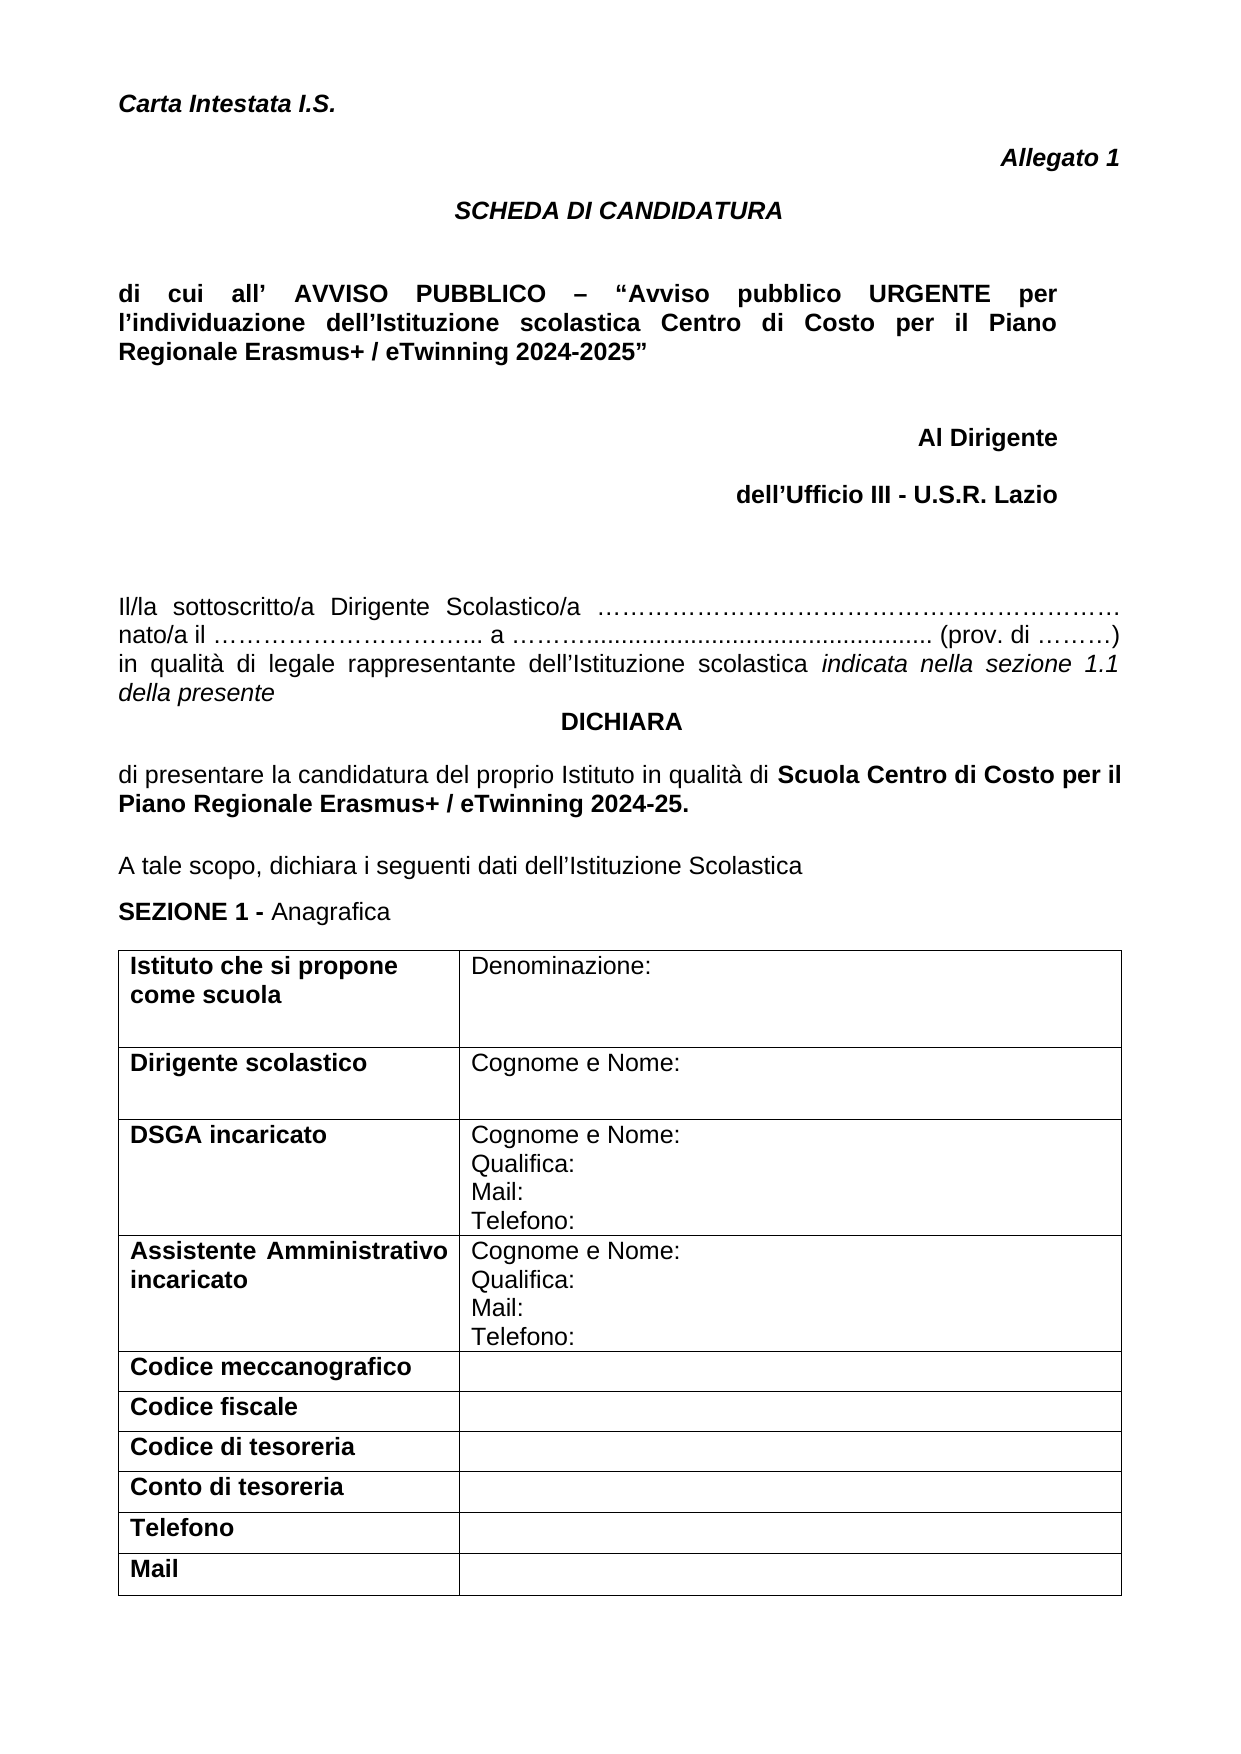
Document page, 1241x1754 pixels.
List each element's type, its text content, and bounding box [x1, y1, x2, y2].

table_cell [460, 1432, 1121, 1471]
table_cell Cognome e Nome: Qualifica: Mail: Telefono: [460, 1120, 1121, 1235]
table_cell DSGA incaricato [119, 1120, 459, 1235]
table_cell [460, 1513, 1121, 1553]
text dell’Ufficio III - U.S.R. Lazio [118, 480, 1058, 509]
table_cell Assistente Amministrativo incaricato [119, 1236, 459, 1351]
table_cell [460, 1352, 1121, 1391]
text Allegato 1 [118, 142, 1122, 171]
text SEZIONE 1 - Anagrafica [118, 896, 1122, 925]
text A tale scopo, dichiara i seguenti dati dell’Istituzione Scolastica [118, 851, 1122, 880]
table_cell Codice fiscale [119, 1392, 459, 1431]
text in qualità di legale rappresentante dell’Istituzione scolastica indicata nella sezione 1.1 della presente [118, 649, 1122, 707]
table_cell Conto di tesoreria [119, 1472, 459, 1512]
text Carta Intestata I.S. [118, 89, 1122, 117]
table_header Istituto che si propone come scuola [119, 951, 459, 1047]
table_cell Cognome e Nome: Qualifica: Mail: Telefono: [460, 1236, 1121, 1351]
table_cell Telefono [119, 1513, 459, 1553]
table_cell [460, 1472, 1121, 1512]
table_cell Mail [119, 1554, 459, 1595]
table_cell Dirigente scolastico [119, 1048, 459, 1119]
table_cell Codice meccanografico [119, 1352, 459, 1391]
text DICHIARA [487, 707, 1122, 735]
table_cell [460, 1554, 1121, 1595]
table_header Denominazione: [460, 951, 1121, 1047]
text SCHEDA DI CANDIDATURA [118, 196, 1122, 225]
text di presentare la candidatura del proprio Istituto in qualità di Scuola Centro di Costo per il Piano Regionale Erasmus+ / eTwinning 2024-25. [118, 760, 1122, 818]
text di cui all’ AVVISO PUBBLICO – “Avviso pubblico URGENTE per l’individuazione dell’Istituzione scolastica Centro di Costo per il Piano Regionale Erasmus+ / eTwinning 2024-2025” [118, 279, 1058, 365]
table_cell Cognome e Nome: [460, 1048, 1121, 1119]
text Il/la sottoscritto/a Dirigente Scolastico/a ……………………………………………………… nato/a il …………………………... a ……….................................................. (prov. di ………) [118, 592, 1122, 649]
table_cell [460, 1392, 1121, 1431]
text Al Dirigente [782, 423, 1058, 451]
table_cell Codice di tesoreria [119, 1432, 459, 1471]
